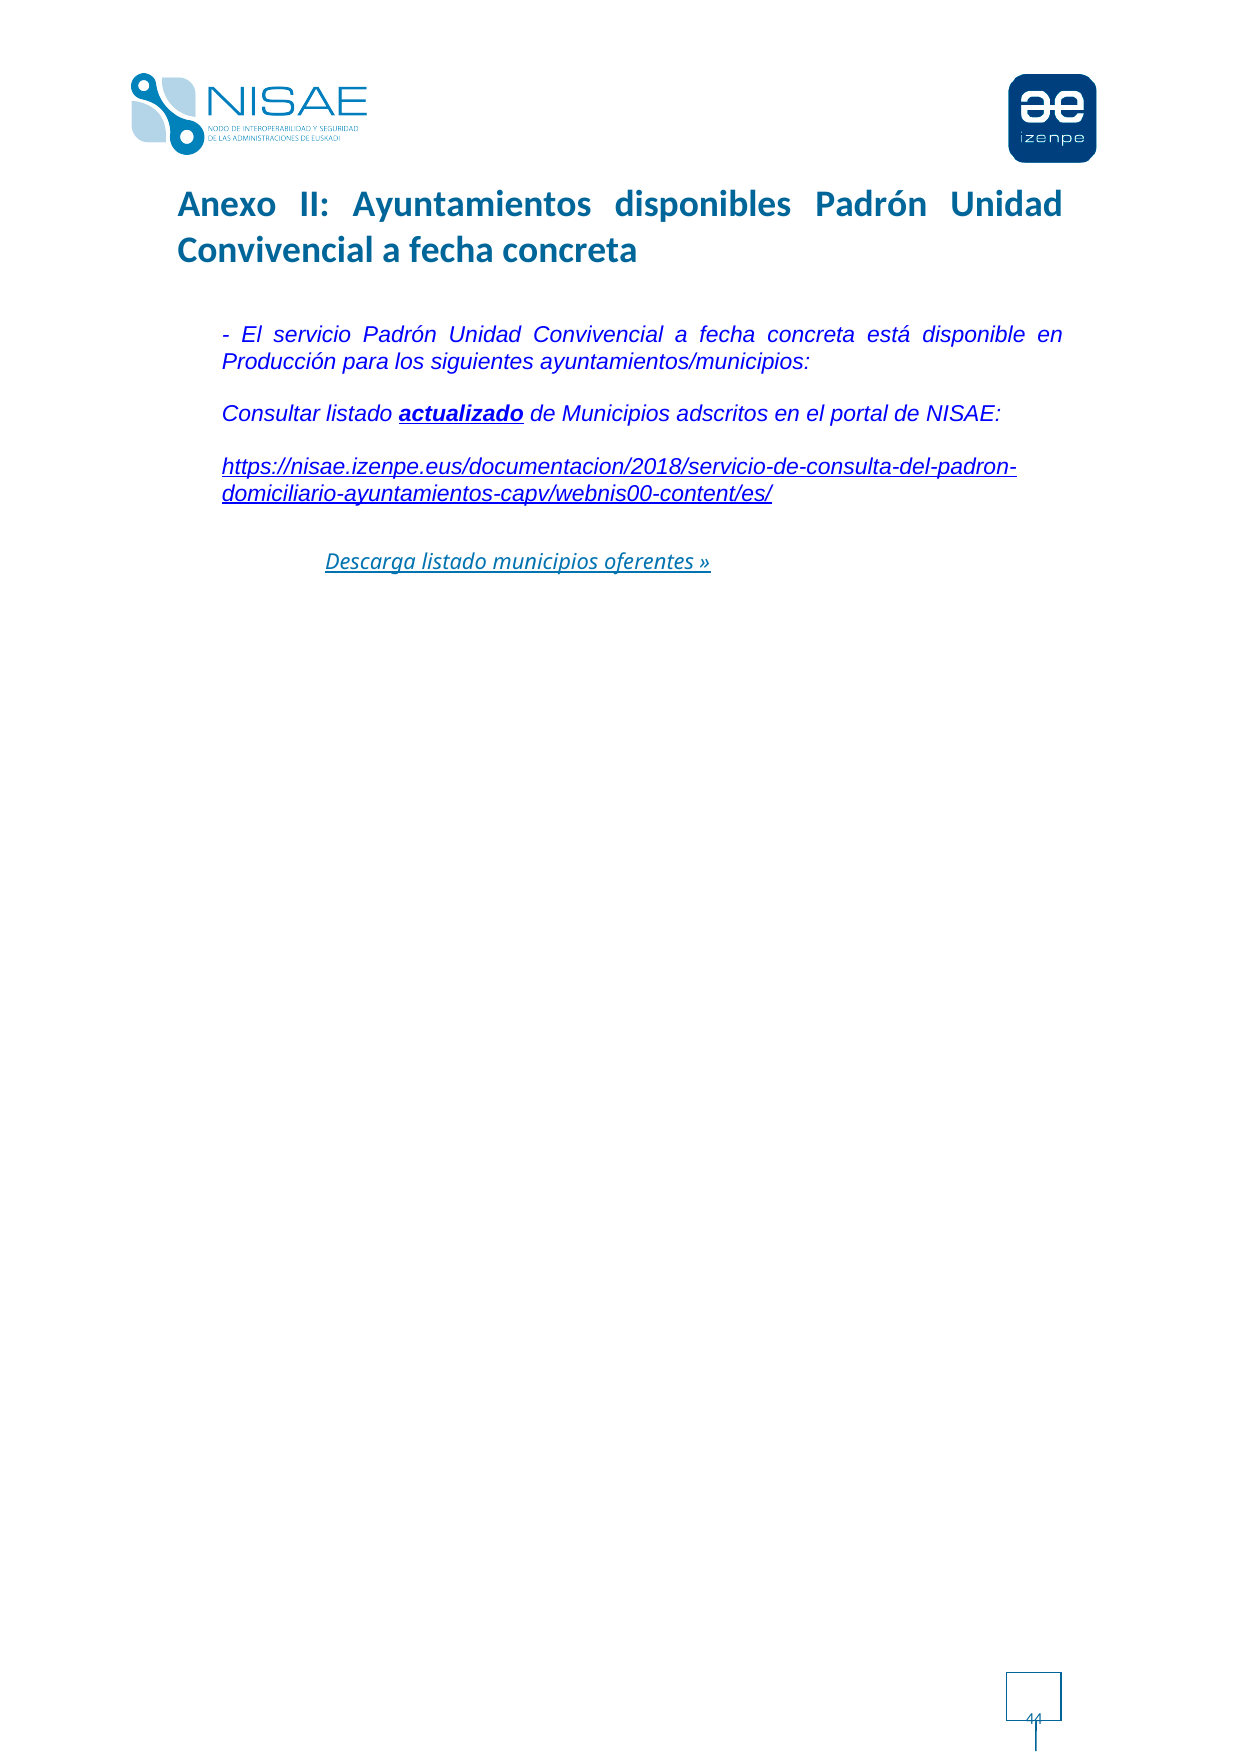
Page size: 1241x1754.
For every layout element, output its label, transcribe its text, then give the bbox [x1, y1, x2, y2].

picture [118, 73, 180, 155]
picture [139, 81, 148, 90]
picture [181, 131, 193, 143]
subtitle Descarga listado municipios oferentes » [177, 548, 1063, 575]
picture [149, 73, 386, 155]
text - El servicio Padrón Unidad Convivencial a fecha concreta está disponible en Producción para los siguientes ayuntamientos/municipios: [222, 321, 1063, 374]
picture [1007, 74, 1097, 163]
text Anexo II: Ayuntamientos disponibles Padrón Unidad Convivencial a fecha concreta [177, 180, 1063, 271]
text https://nisae.izenpe.eus/documentacion/2018/servicio-de-consulta-del-padron-domiciliario-ayuntamientos-capv/webnis00-content/es/ [222, 453, 1063, 506]
text Consultar listado actualizado de Municipios adscritos en el portal de NISAE: [222, 400, 1063, 427]
